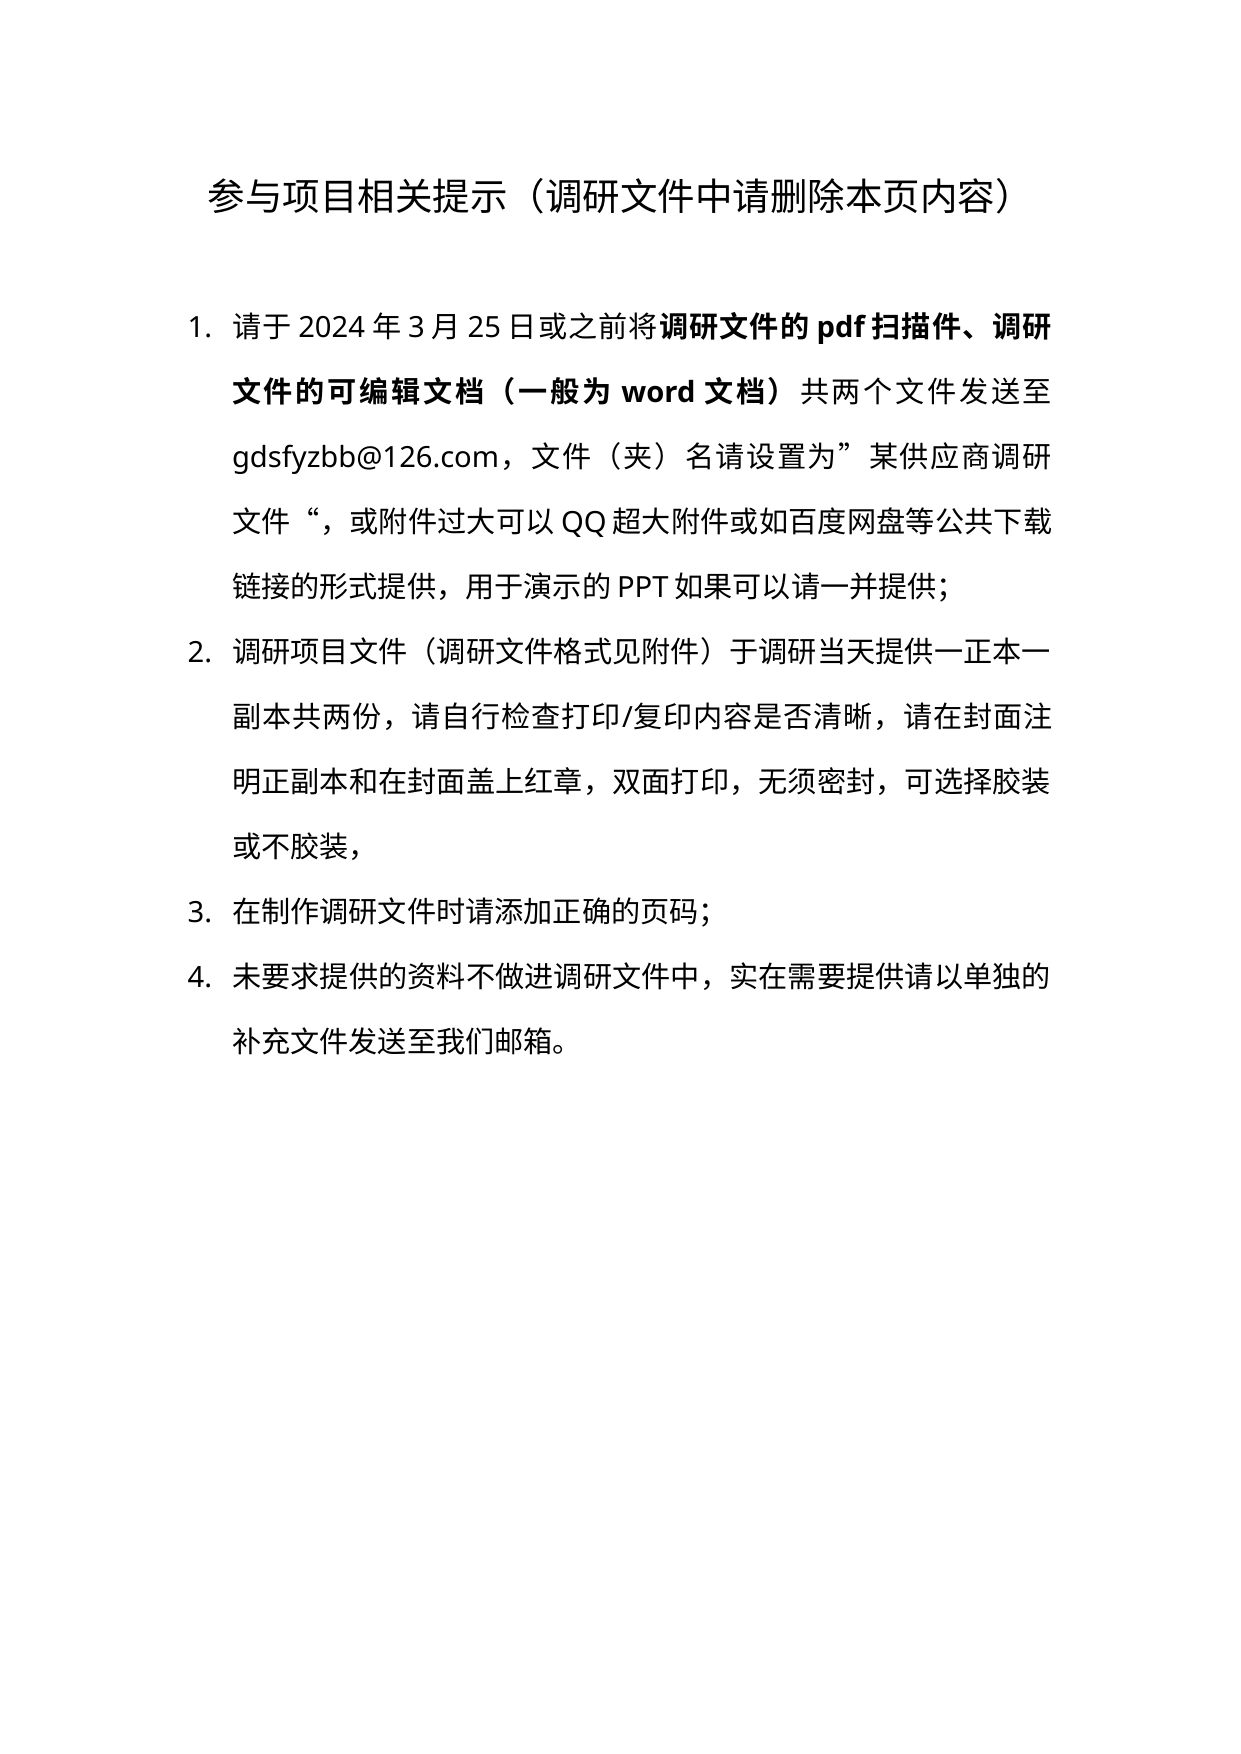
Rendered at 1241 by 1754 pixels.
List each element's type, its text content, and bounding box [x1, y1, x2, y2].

list 未要求提供的资料不做进调研文件中，实在需要提供请以单独的补充文件发送至我们邮箱。 [187, 942, 1053, 1072]
list 请于2024年3月25日或之前将调研文件的pdf扫描件、调研文件的可编辑文档（一般为word文档）共两个文件发送至gdsfyzbb@126.com，文件（夹）名请设置为”某供应商调研文件“，或附件过大可以QQ超大附件或如百度网盘等公共下载链接的形式提供，用于演示的PPT如果可以请一并提供； [187, 292, 1053, 617]
list 在制作调研文件时请添加正确的页码； [187, 877, 1053, 942]
text 参与项目相关提示（调研文件中请删除本页内容） [187, 162, 1053, 227]
list 调研项目文件（调研文件格式见附件）于调研当天提供一正本一副本共两份，请自行检查打印/复印内容是否清晰，请在封面注明正副本和在封面盖上红章，双面打印，无须密封，可选择胶装或不胶装， [187, 617, 1053, 877]
